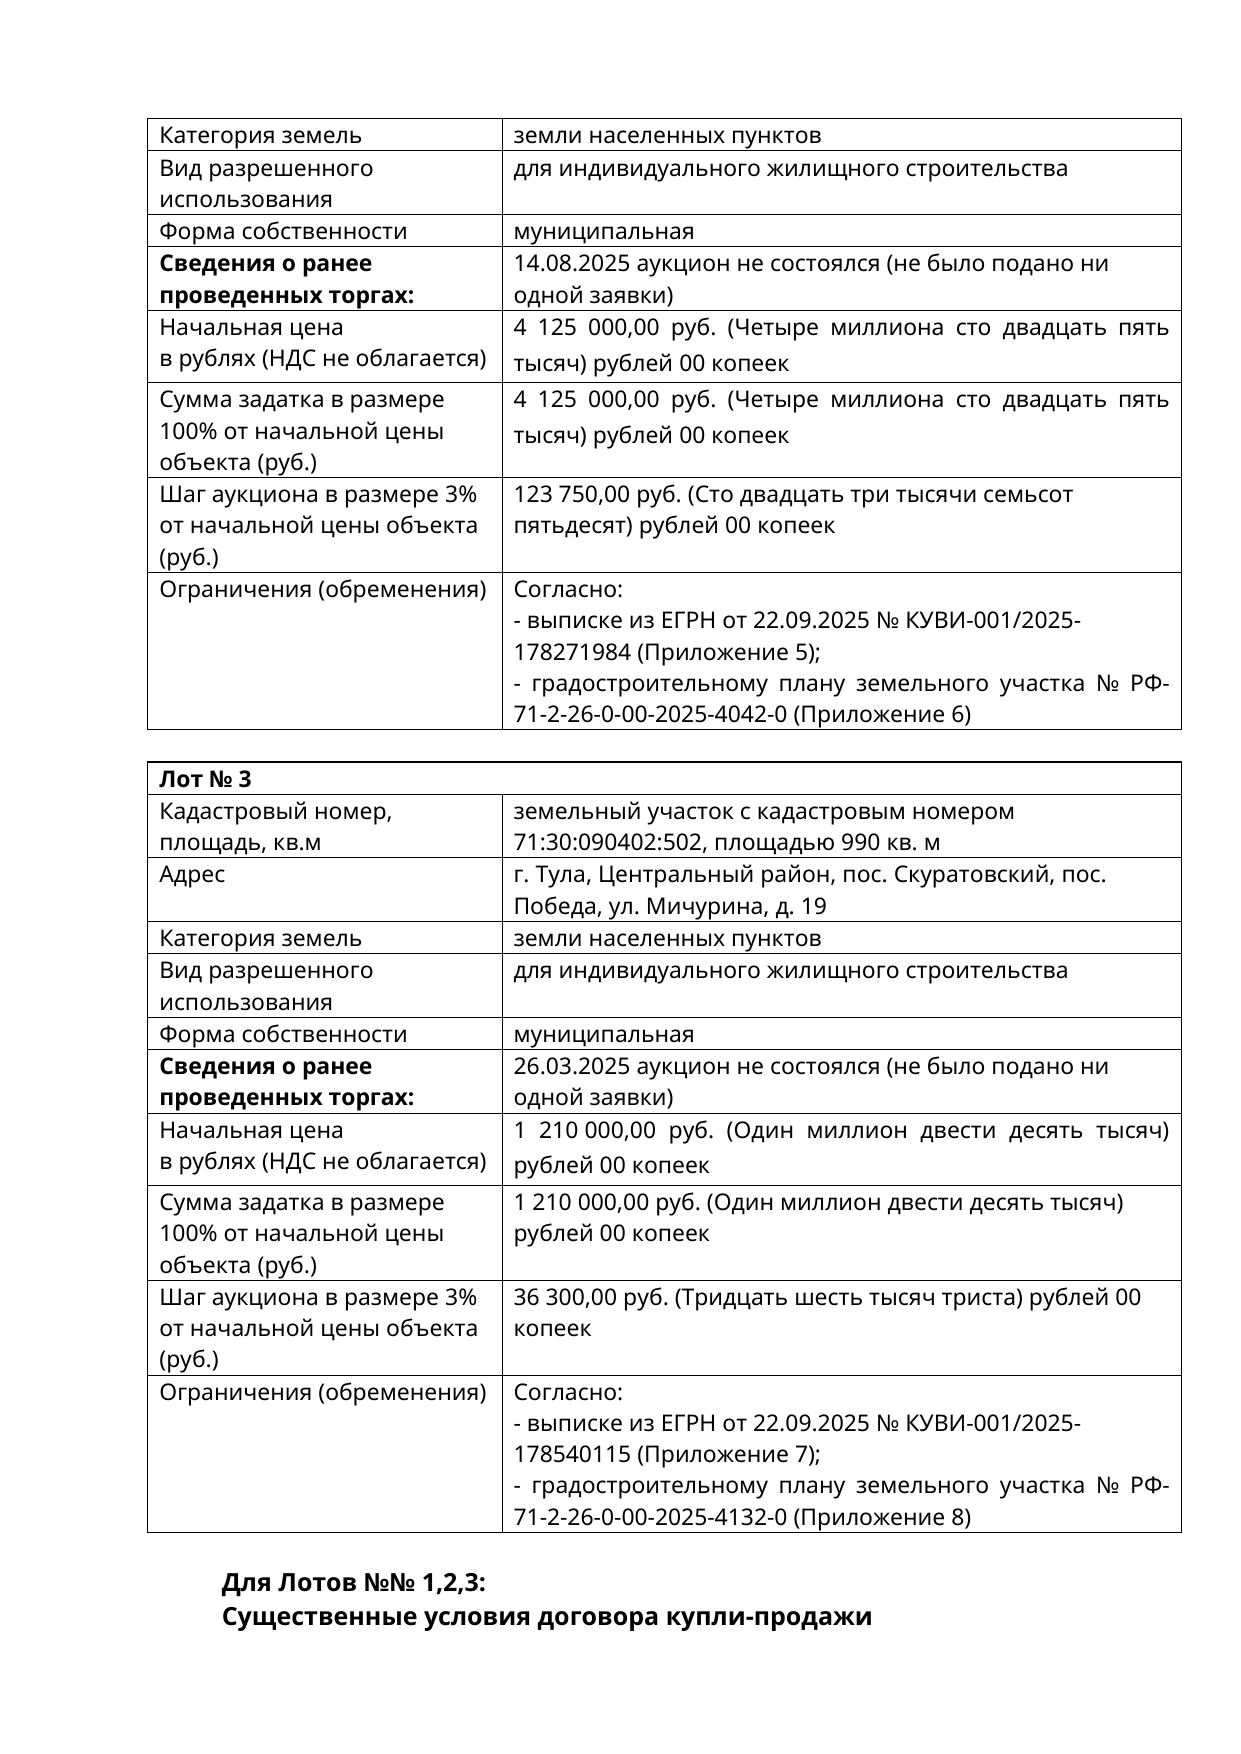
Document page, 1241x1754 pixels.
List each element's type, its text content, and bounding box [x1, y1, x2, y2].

table_cell 4 125 000,00 руб. (Четыре миллиона сто двадцать пять тысяч) рублей 00 копеек [503, 311, 1181, 382]
table_cell земельный участок с кадастровым номером 71:30:090402:502, площадью 990 кв. м [503, 795, 1181, 857]
table_cell Ограничения (обременения) [148, 573, 502, 729]
text Существенные условия договора купли-продажи [148, 1598, 1181, 1632]
table_cell Начальная цена в рублях (НДС не облагается) [148, 311, 502, 382]
table_cell г. Тула, Центральный район, пос. Скуратовский, пос. Победа, ул. Мичурина, д. 19 [503, 858, 1181, 921]
table_cell Шаг аукциона в размере 3% от начальной цены объекта (руб.) [148, 1281, 502, 1374]
table_cell Начальная цена в рублях (НДС не облагается) [148, 1114, 502, 1185]
table_cell 1 210 000,00 руб. (Один миллион двести десять тысяч) рублей 00 копеек [503, 1186, 1181, 1280]
table_cell Ограничения (обременения) [148, 1376, 502, 1532]
table_cell Форма собственности [148, 1018, 502, 1049]
table_cell 1 210 000,00 руб. (Один миллион двести десять тысяч) рублей 00 копеек [503, 1114, 1181, 1185]
table_cell муниципальная [503, 1018, 1181, 1049]
table_cell муниципальная [503, 215, 1181, 246]
table_cell Вид разрешенного использования [148, 151, 502, 214]
table_cell Сведения о ранее проведенных торгах: [148, 1050, 502, 1112]
text Для Лотов №№ 1,2,3: [148, 1564, 1181, 1598]
table_cell Сумма задатка в размере 100% от начальной цены объекта (руб.) [148, 383, 502, 477]
table_cell Адрес [148, 858, 502, 921]
table_cell 4 125 000,00 руб. (Четыре миллиона сто двадцать пять тысяч) рублей 00 копеек [503, 383, 1181, 477]
table_cell Сумма задатка в размере 100% от начальной цены объекта (руб.) [148, 1186, 502, 1280]
table_cell Категория земель [148, 119, 502, 150]
table_cell для индивидуального жилищного строительства [503, 954, 1181, 1017]
table_cell земли населенных пунктов [503, 922, 1181, 953]
table_header Лот № 3 [148, 763, 1181, 794]
table_cell 26.03.2025 аукцион не состоялся (не было подано ни одной заявки) [503, 1050, 1181, 1112]
table_cell Вид разрешенного использования [148, 954, 502, 1017]
table_cell Кадастровый номер, площадь, кв.м [148, 795, 502, 857]
table_cell 123 750,00 руб. (Сто двадцать три тысячи семьсот пятьдесят) рублей 00 копеек [503, 478, 1181, 572]
table_cell Форма собственности [148, 215, 502, 246]
table_cell Категория земель [148, 922, 502, 953]
table_cell 14.08.2025 аукцион не состоялся (не было подано ни одной заявки) [503, 247, 1181, 310]
table_cell Согласно: - выписке из ЕГРН от 22.09.2025 № КУВИ-001/2025-178271984 (Приложение 5); - градостроительному плану земельного участка № РФ-71-2-26-0-00-2025-4042-0 (Приложение 6) [503, 573, 1181, 729]
table_cell земли населенных пунктов [503, 119, 1181, 150]
table_cell Согласно: - выписке из ЕГРН от 22.09.2025 № КУВИ-001/2025-178540115 (Приложение 7); - градостроительному плану земельного участка № РФ-71-2-26-0-00-2025-4132-0 (Приложение 8) [503, 1376, 1181, 1532]
table_cell Сведения о ранее проведенных торгах: [148, 247, 502, 310]
table_cell Шаг аукциона в размере 3% от начальной цены объекта (руб.) [148, 478, 502, 572]
table_cell для индивидуального жилищного строительства [503, 151, 1181, 214]
table_cell 36 300,00 руб. (Тридцать шесть тысяч триста) рублей 00 копеек [503, 1281, 1181, 1374]
